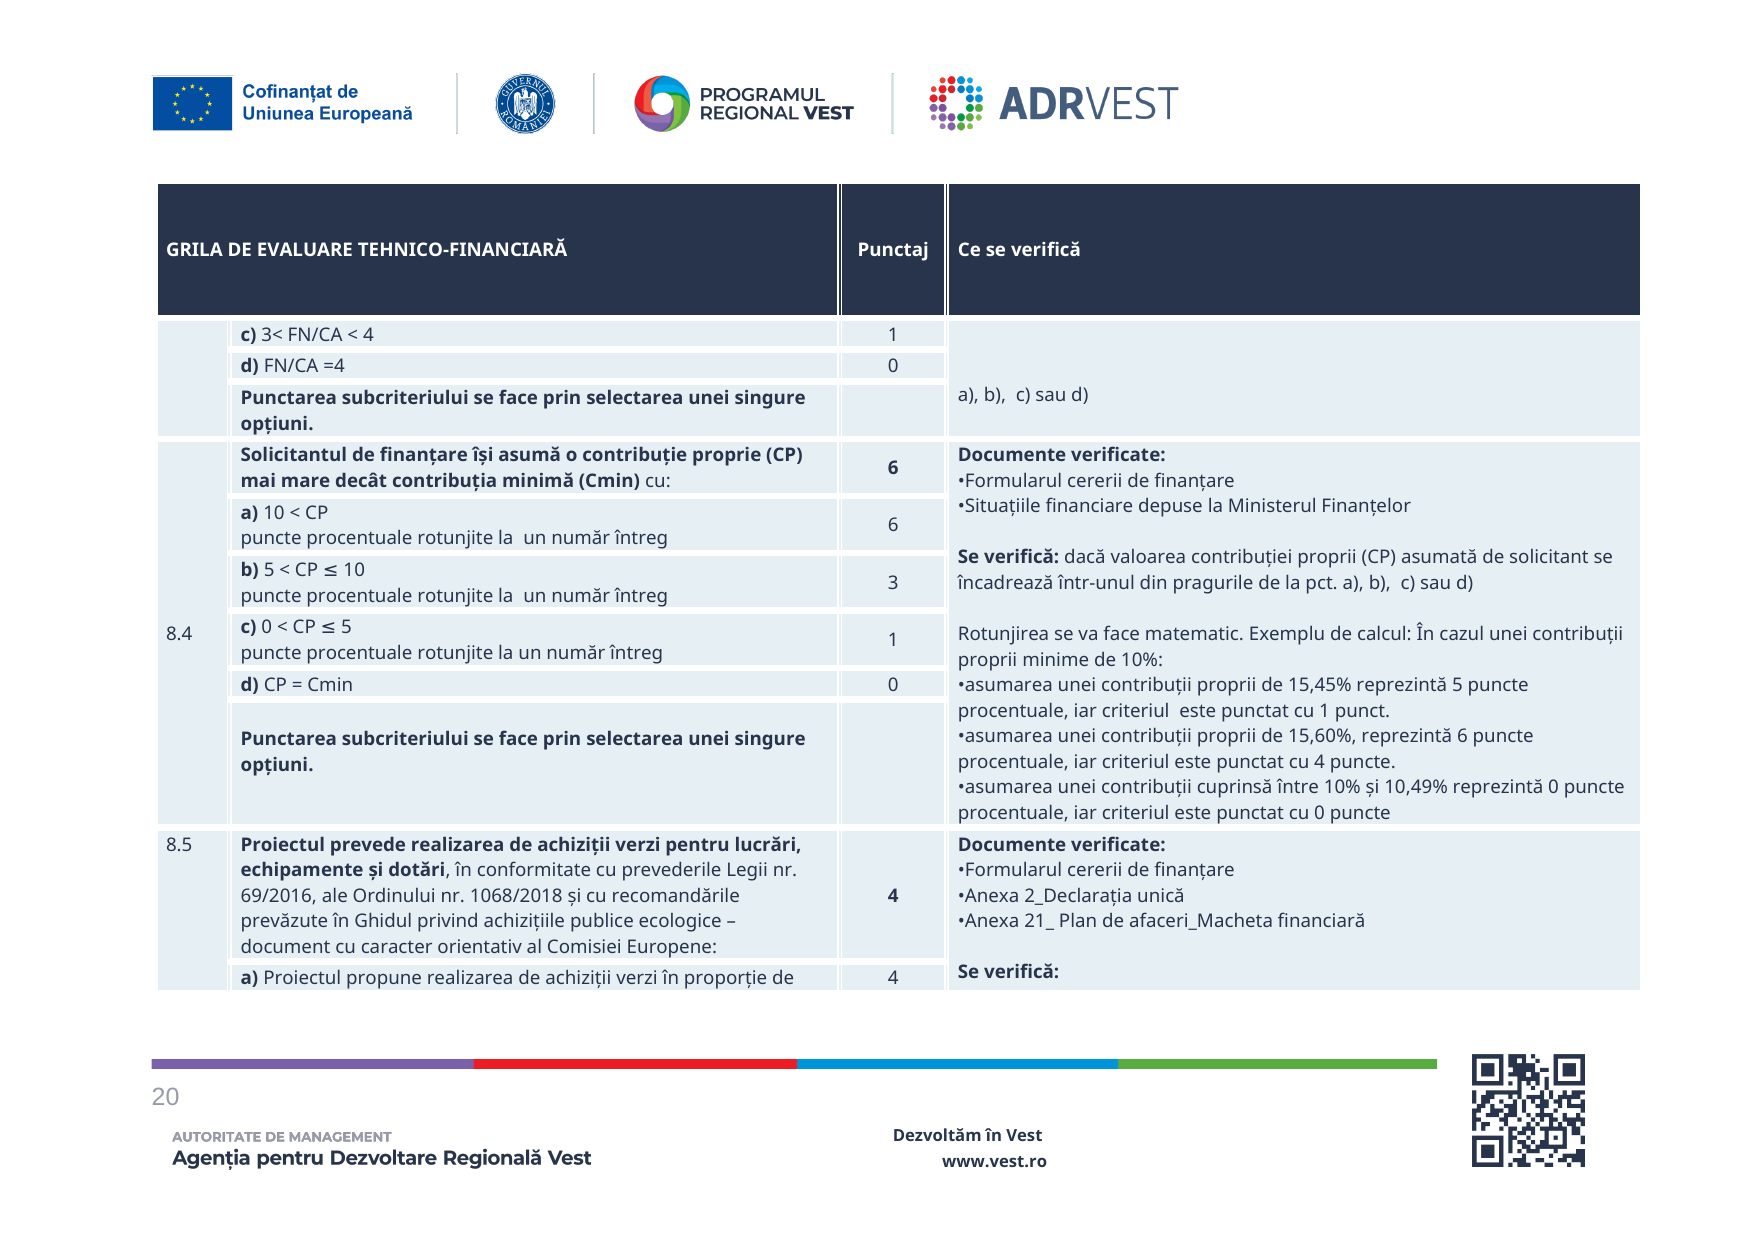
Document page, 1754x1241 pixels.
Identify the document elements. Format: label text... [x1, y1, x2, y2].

table_cell a) Proiectul propune realizarea de achiziții verzi în proporție de peste 10% din numărul total de achiziții publice prevăzute în cadrul acestuia. [232, 965, 837, 990]
table_cell a) 10 < CP puncte procentuale rotunjite la un număr întreg [232, 499, 837, 550]
table_cell Proiectul prevede realizarea de achiziții verzi pentru lucrări, echipamente și dotări, în conformitate cu prevederile Legii nr. 69/2016, ale Ordinului nr. 1068/2018 și cu recomandările prevăzute în Ghidul privind achizițiile publice ecologice – document cu caracter orientativ al Comisiei Europene: [232, 831, 837, 958]
table_cell Punctarea subcriteriului se face prin selectarea unei singure opțiuni. [232, 703, 837, 824]
table_cell 6 [842, 442, 944, 493]
table_cell d) CP = Cmin [232, 671, 837, 696]
table_cell 1 [842, 614, 944, 665]
table_cell c) 3< FN/CA < 4 [232, 321, 837, 346]
picture [1463, 1045, 1594, 1176]
table_header Punctaj [842, 184, 944, 315]
table_cell 0 [842, 671, 944, 696]
table_cell 0 [842, 353, 944, 378]
table_cell d) FN/CA =4 [232, 353, 837, 378]
table_cell 6 [842, 499, 944, 550]
table_cell Punctarea subcriteriului se face prin selectarea unei singure opțiuni. [232, 385, 837, 436]
table_cell 1 [842, 321, 944, 346]
table_cell 8.5 [158, 831, 227, 990]
table_cell b) 5 < CP ≤ 10 puncte procentuale rotunjite la un număr întreg [232, 556, 837, 607]
table_cell Documente verificate: •Formularul cererii de finanțare •Anexa 2_Declarația unică •Anexa 21_ Plan de afaceri_Macheta financiară Se verifică: •dacă prin proiect sunt prevăzute achiziții verzi pentru lucrări, echipamente și dotări, în conformitate cu prevederile Legii nr. 69/2016, ale Ordinului nr. 1068/2018 și cu recomandările prevăzute în Ghidul privind achizițiile publice ecologice – document cu caracter orientativ al Comisiei Europene; •dacă ponderea achizițiilor verzi prevăzute în cadrul proiectului este superioară sau inferioară procentului de 10% din numărul total de achiziții publice prevăzute în cadrul proiectului. Atenție! Se verifică numărul de achiziții verzi din numărul total de achiziții prevăzute în cadrul proiectului (procentul de 10% nu se aplică la valoarea totala eligibilă). Dacă la depunerea cererii de finanțare solicitantul de finanțare și-a asumat achiziția de bunuri sau utilizarea de materiale de construcții cu certificat ecologic/etichetă ecologică, iar în perioada de implementare din documentele justificative aferente achizițiilor efectuate, nu rezultă achiziția de bunuri sau utilizarea de materiale de construcții cu certificat ecologic/etichetă ecologică în procentul asumat din valoarea eligibilă a proiectului, se vor aplica sancțiuni în conformitate cu prevederile din Anexa 4_Contractul de finanțare. [949, 831, 1640, 990]
table_cell Solicitantul de finanțare își asumă o contribuție proprie (CP) mai mare decât contribuția minimă (Cmin) cu: [232, 442, 837, 493]
picture [151, 73, 1179, 134]
table_header GRILA DE EVALUARE TEHNICO-FINANCIARĂ [158, 184, 837, 315]
table_cell 3 [842, 556, 944, 607]
table_header Ce se verifică [949, 184, 1640, 315]
table_cell Documente verificate: •Formularul cererii de finanțare •Situațiile financiare depuse la Ministerul Finanțelor Se verifică: dacă valoarea contribuției proprii (CP) asumată de solicitant se încadrează într-unul din pragurile de la pct. a), b), c) sau d) Rotunjirea se va face matematic. Exemplu de calcul: În cazul unei contribuții proprii minime de 10%: •asumarea unei contribuții proprii de 15,45% reprezintă 5 puncte procentuale, iar criteriul este punctat cu 1 punct. •asumarea unei contribuții proprii de 15,60%, reprezintă 6 puncte procentuale, iar criteriul este punctat cu 4 puncte. •asumarea unei contribuții cuprinsă între 10% și 10,49% reprezintă 0 puncte procentuale, iar criteriul este punctat cu 0 puncte [949, 442, 1640, 824]
table_cell c) 0 < CP ≤ 5 puncte procentuale rotunjite la un număr întreg [232, 614, 837, 665]
table_cell 4 [842, 965, 944, 990]
table_cell [842, 703, 944, 824]
table_cell [842, 385, 944, 436]
table_cell 4 [842, 831, 944, 958]
table_cell 8.4 [158, 442, 227, 824]
